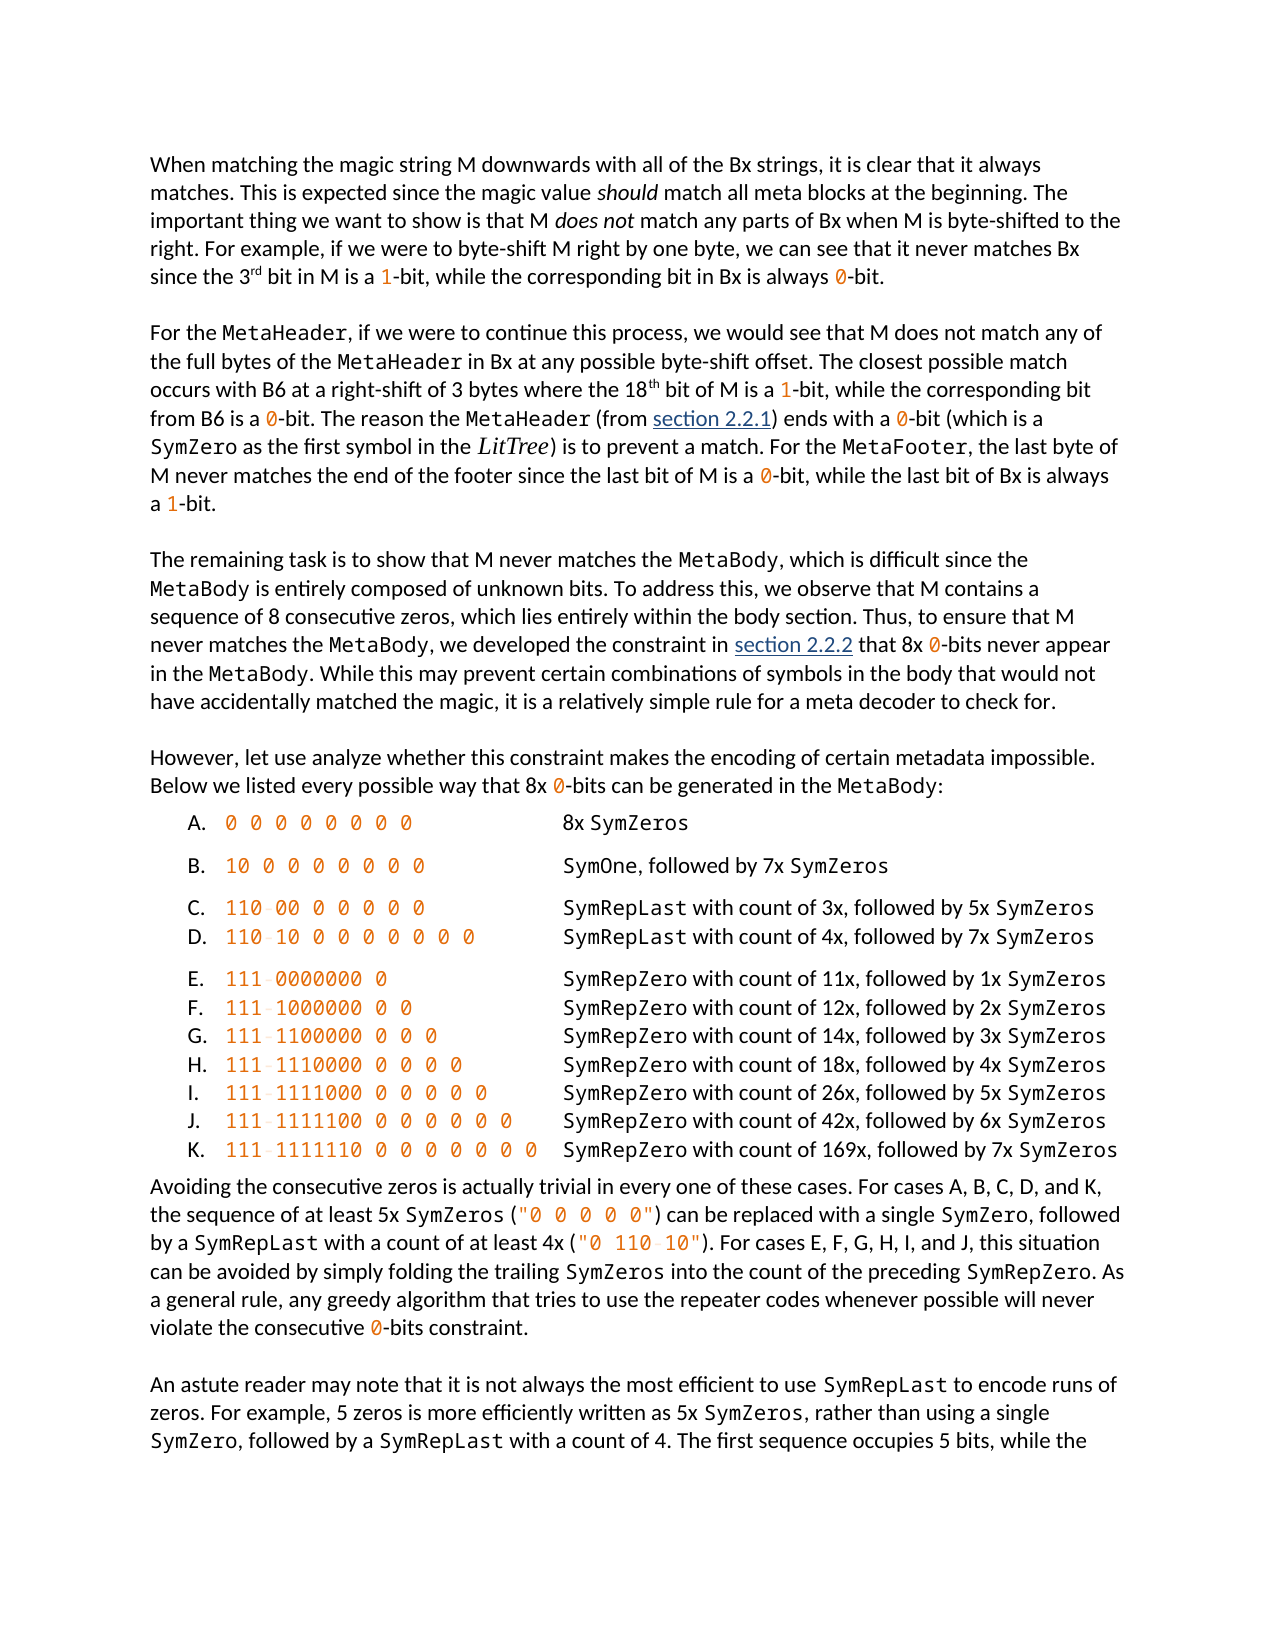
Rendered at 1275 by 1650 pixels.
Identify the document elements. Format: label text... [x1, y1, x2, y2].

list 111-1100000 0 0 0 SymRepZero with count of 14x, followed by 3x SymZeros [187, 1021, 1125, 1050]
list 111-1000000 0 0 SymRepZero with count of 12x, followed by 2x SymZeros [187, 993, 1125, 1021]
text The remaining task is to show that M never matches the MetaBody, which is difficult since the MetaBody is entirely composed of unknown bits. To address this, we observe that M contains a sequence of 8 consecutive zeros, which lies entirely within the body section. Thus, to ensure that M never matches the MetaBody, we developed the constraint in section 2.2.2 that 8x 0-bits never appear in the MetaBody. While this may prevent certain combinations of symbols in the body that would not have accidentally matched the magic, it is a relatively simple rule for a meta decoder to check for. [150, 546, 1125, 715]
text For the MetaHeader, if we were to continue this process, we would see that M does not match any of the full bytes of the MetaHeader in Bx at any possible byte-shift offset. The closest possible match occurs with B6 at a right-shift of 3 bytes where the 18th bit of M is a 1-bit, while the corresponding bit from B6 is a 0-bit. The reason the MetaHeader (from section 2.2.1) ends with a 0-bit (which is a SymZero as the first symbol in the ) is to prevent a match. For the MetaFooter, the last byte of M never matches the end of the footer since the last bit of M is a 0-bit, while the last bit of Bx is always a 1-bit. [150, 318, 1125, 518]
list 0 0 0 0 0 0 0 0 8x SymZeros [187, 808, 1125, 837]
list 110-00 0 0 0 0 0 SymRepLast with count of 3x, followed by 5x SymZeros [187, 893, 1125, 922]
text Avoiding the consecutive zeros is actually trivial in every one of these cases. For cases A, B, C, D, and K, the sequence of at least 5x SymZeros ("0 0 0 0 0") can be replaced with a single SymZero, followed by a SymRepLast with a count of at least 4x ("0 110-10"). For cases E, F, G, H, I, and J, this situation can be avoided by simply folding the trailing SymZeros into the count of the preceding SymRepZero. As a general rule, any greedy algorithm that tries to use the repeater codes whenever possible will never violate the consecutive 0-bits constraint. [150, 1172, 1125, 1342]
list 111-1111000 0 0 0 0 0 SymRepZero with count of 26x, followed by 5x SymZeros [187, 1078, 1125, 1107]
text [150, 1370, 1125, 1455]
list 111-1110000 0 0 0 0 SymRepZero with count of 18x, followed by 4x SymZeros [187, 1050, 1125, 1078]
list 10 0 0 0 0 0 0 0 SymOne, followed by 7x SymZeros [187, 851, 1125, 879]
list 111-0000000 0 SymRepZero with count of 11x, followed by 1x SymZeros [187, 964, 1125, 993]
text However, let use analyze whether this constraint makes the encoding of certain metadata impossible. Below we listed every possible way that 8x 0-bits can be generated in the MetaBody: [150, 743, 1125, 800]
text When matching the magic string M downwards with all of the Bx strings, it is clear that it always matches. This is expected since the magic value should match all meta blocks at the beginning. The important thing we want to show is that M does not match any parts of Bx when M is byte-shifted to the right. For example, if we were to byte-shift M right by one byte, we can see that it never matches Bx since the 3rd bit in M is a 1-bit, while the corresponding bit in Bx is always 0-bit. [150, 150, 1125, 291]
list 111-1111100 0 0 0 0 0 0 SymRepZero with count of 42x, followed by 6x SymZeros [187, 1107, 1125, 1135]
list 111-1111110 0 0 0 0 0 0 0 SymRepZero with count of 169x, followed by 7x SymZeros [187, 1135, 1125, 1163]
list 110-10 0 0 0 0 0 0 0 SymRepLast with count of 4x, followed by 7x SymZeros [187, 922, 1125, 950]
